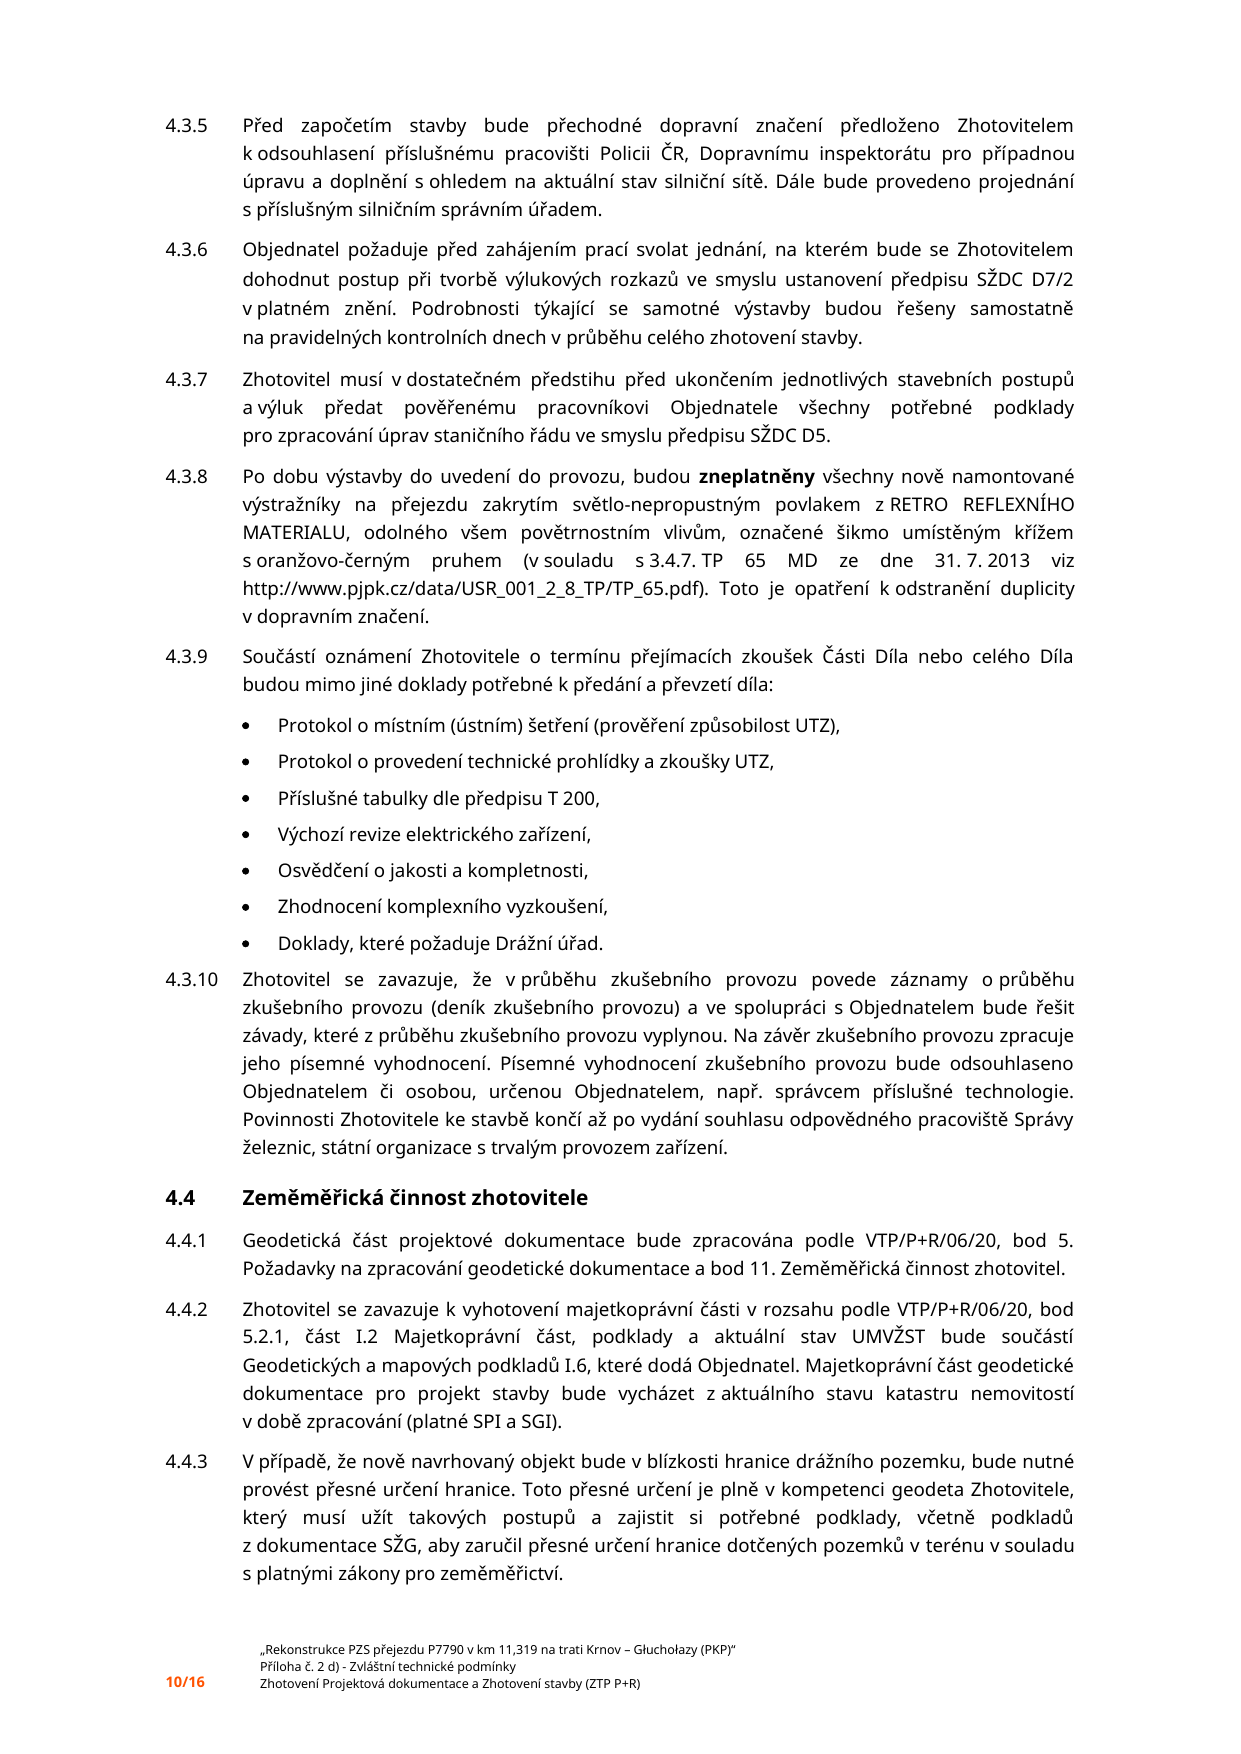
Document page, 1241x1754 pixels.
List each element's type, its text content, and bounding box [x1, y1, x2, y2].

text Zhotovitel musí v dostatečném předstihu před ukončením jednotlivých stavebních postupů a výluk předat pověřenému pracovníkovi Objednatele všechny potřebné podklady pro zpracování úprav staničního řádu ve smyslu předpisu SŽDC D5. [165, 366, 1075, 448]
text Doklady, které požaduje Drážní úřad. [242, 930, 1075, 956]
text Geodetická část projektové dokumentace bude zpracována podle VTP/P+R/06/20, bod 5. Požadavky na zpracování geodetické dokumentace a bod 11. Zeměměřická činnost zhotovitel. [165, 1227, 1075, 1281]
text Zhotovitel se zavazuje, že v průběhu zkušebního provozu povede záznamy o průběhu zkušebního provozu (deník zkušebního provozu) a ve spolupráci s Objednatelem bude řešit závady, které z průběhu zkušebního provozu vyplynou. Na závěr zkušebního provozu zpracuje jeho písemné vyhodnocení. Písemné vyhodnocení zkušebního provozu bude odsouhlaseno Objednatelem či osobou, určenou Objednatelem, např. správcem příslušné technologie. Povinnosti Zhotovitele ke stavbě končí až po vydání souhlasu odpovědného pracoviště Správy železnic, státní organizace s trvalým provozem zařízení. [165, 967, 1075, 1160]
text Zeměměřická činnost zhotovitele [165, 1183, 1075, 1212]
text Objednatel požaduje před zahájením prací svolat jednání, na kterém bude se Zhotovitelem dohodnut postup při tvorbě výlukových rozkazů ve smyslu ustanovení předpisu SŽDC D7/2 v platném znění. Podrobnosti týkající se samotné výstavby budou řešeny samostatně na pravidelných kontrolních dnech v průběhu celého zhotovení stavby. [165, 237, 1075, 350]
text Výchozí revize elektrického zařízení, [242, 821, 1075, 847]
text Příslušné tabulky dle předpisu T 200, [242, 785, 1075, 810]
text V případě, že nově navrhovaný objekt bude v blízkosti hranice drážního pozemku, bude nutné provést přesné určení hranice. Toto přesné určení je plně v kompetenci geodeta Zhotovitele, který musí užít takových postupů a zajistit si potřebné podklady, včetně podkladů z dokumentace SŽG, aby zaručil přesné určení hranice dotčených pozemků v terénu v souladu s platnými zákony pro zeměměřictví. [165, 1448, 1075, 1586]
text Po dobu výstavby do uvedení do provozu, budou zneplatněny všechny nově namontované výstražníky na přejezdu zakrytím světlo-nepropustným povlakem z RETRO REFLEXNÍHO MATERIALU, odolného všem povětrnostním vlivům, označené šikmo umístěným křížem s oranžovo-černým pruhem (v souladu s 3.4.7. TP 65 MD ze dne 31. 7. 2013 viz http://www.pjpk.cz/data/USR_001_2_8_TP/TP_65.pdf). Toto je opatření k odstranění duplicity v dopravním značení. [165, 463, 1075, 628]
text Zhodnocení komplexního vyzkoušení, [242, 894, 1075, 919]
text Součástí oznámení Zhotovitele o termínu přejímacích zkoušek Části Díla nebo celého Díla budou mimo jiné doklady potřebné k předání a převzetí díla: [165, 643, 1075, 697]
text Protokol o provedení technické prohlídky a zkoušky UTZ, [242, 748, 1075, 774]
text Zhotovitel se zavazuje k vyhotovení majetkoprávní části v rozsahu podle VTP/P+R/06/20, bod 5.2.1, část I.2 Majetkoprávní část, podklady a aktuální stav UMVŽST bude součástí Geodetických a mapových podkladů I.6, které dodá Objednatel. Majetkoprávní část geodetické dokumentace pro projekt stavby bude vycházet z aktuálního stavu katastru nemovitostí v době zpracování (platné SPI a SGI). [165, 1296, 1075, 1433]
text Protokol o místním (ústním) šetření (prověření způsobilost UTZ), [242, 712, 1075, 738]
text Před započetím stavby bude přechodné dopravní značení předloženo Zhotovitelem k odsouhlasení příslušnému pracovišti Policii ČR, Dopravnímu inspektorátu pro případnou úpravu a doplnění s ohledem na aktuální stav silniční sítě. Dále bude provedeno projednání s příslušným silničním správním úřadem. [165, 112, 1075, 222]
text Osvědčení o jakosti a kompletnosti, [242, 857, 1075, 883]
